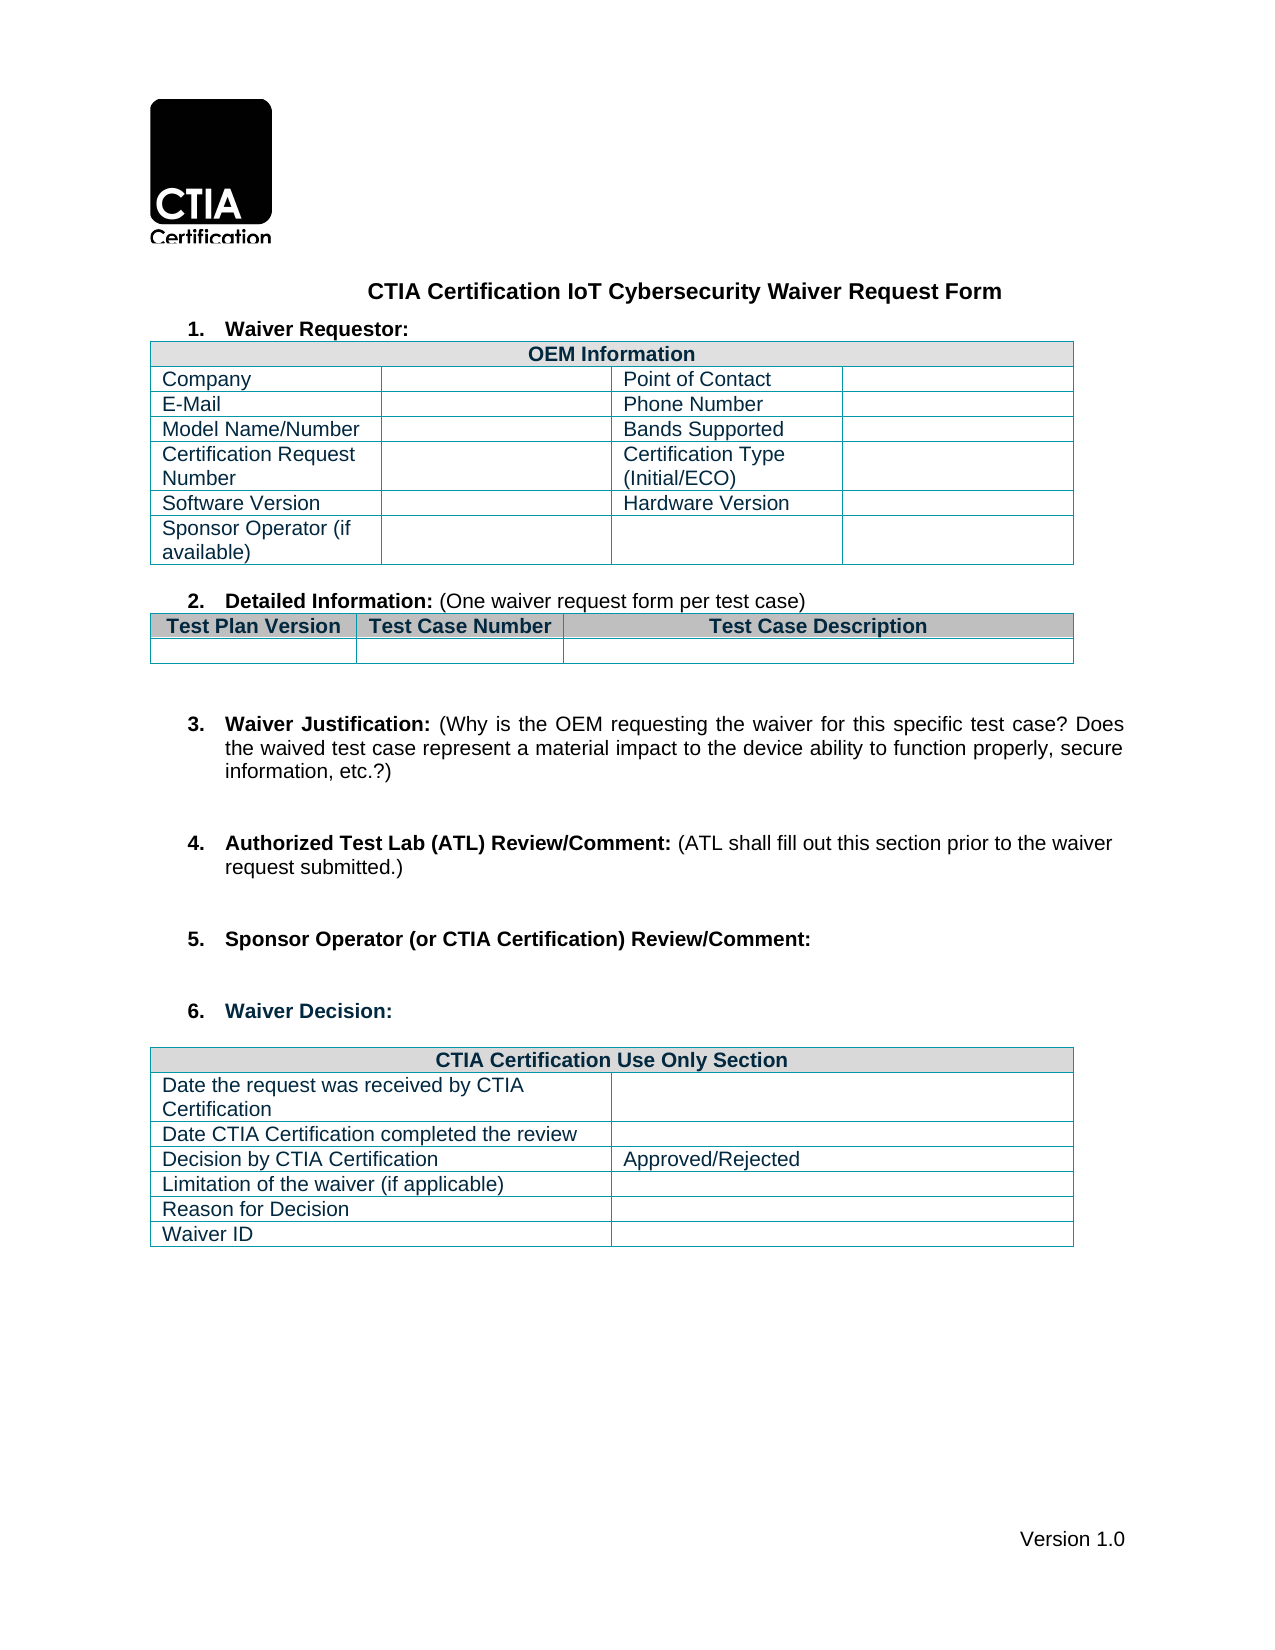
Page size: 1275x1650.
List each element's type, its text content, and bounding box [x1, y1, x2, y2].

table_cell [843, 367, 1073, 391]
list Sponsor Operator (or CTIA Certification) Review/Comment: [187, 927, 1125, 951]
list CTIA Certification IoT Cybersecurity Waiver Request Form [244, 175, 1125, 304]
table_cell Bands Supported [612, 417, 842, 441]
table_header Test Case Number [357, 614, 563, 637]
table_cell Certification Request Number [151, 442, 381, 489]
table_cell E-Mail [151, 392, 381, 416]
list Authorized Test Lab (ATL) Review/Comment: (ATL shall fill out this section prior to the waiver request submitted.) [187, 831, 1125, 879]
table_cell [382, 442, 611, 489]
table_cell Hardware Version [612, 491, 842, 514]
table_cell [843, 417, 1073, 441]
table_cell Software Version [151, 491, 381, 514]
table_cell [843, 392, 1073, 416]
table_cell Phone Number [612, 392, 842, 416]
table_cell Decision by CTIA Certification [151, 1147, 611, 1171]
table_cell Waiver ID [151, 1222, 611, 1246]
table_cell [612, 1172, 1073, 1196]
table_cell [151, 639, 356, 662]
table_cell [382, 392, 611, 416]
table_cell [612, 1073, 1073, 1121]
table_header OEM Information [151, 342, 1073, 366]
table_cell [382, 367, 611, 391]
table_cell Point of Contact [612, 367, 842, 391]
table_header Test Plan Version [151, 614, 356, 637]
table_cell Reason for Decision [151, 1197, 611, 1221]
table_cell Model Name/Number [151, 417, 381, 441]
table_cell [843, 442, 1073, 489]
table_cell [843, 516, 1073, 563]
table_cell [382, 516, 611, 563]
table_cell [843, 491, 1073, 514]
table_header Test Case Description [564, 614, 1073, 637]
table_cell [357, 639, 563, 662]
table_cell [612, 516, 842, 563]
table_cell Sponsor Operator (if available) [151, 516, 381, 563]
table_cell Company [151, 367, 381, 391]
list Detailed Information: (One waiver request form per test case) [187, 588, 1125, 612]
list Waiver Requestor: [187, 317, 1125, 341]
table_cell [564, 639, 1073, 662]
table_cell Approved/Rejected [612, 1147, 1073, 1171]
list Waiver Justification: (Why is the OEM requesting the waiver for this specific test case? Does the waived test case represent a material impact to the device ability to function properly, secure information, etc.?) [187, 711, 1125, 783]
table_cell [612, 1222, 1073, 1246]
table_cell Certification Type (Initial/ECO) [612, 442, 842, 489]
table_cell [612, 1197, 1073, 1221]
table_cell Date the request was received by CTIA Certification [151, 1073, 611, 1121]
table_cell Date CTIA Certification completed the review [151, 1122, 611, 1146]
table_cell [382, 417, 611, 441]
table_cell Limitation of the waiver (if applicable) [151, 1172, 611, 1196]
list Waiver Decision: [187, 999, 1125, 1023]
table_header CTIA Certification Use Only Section [151, 1048, 1073, 1072]
picture [167, 99, 256, 243]
table_cell [612, 1122, 1073, 1146]
table_cell [382, 491, 611, 514]
